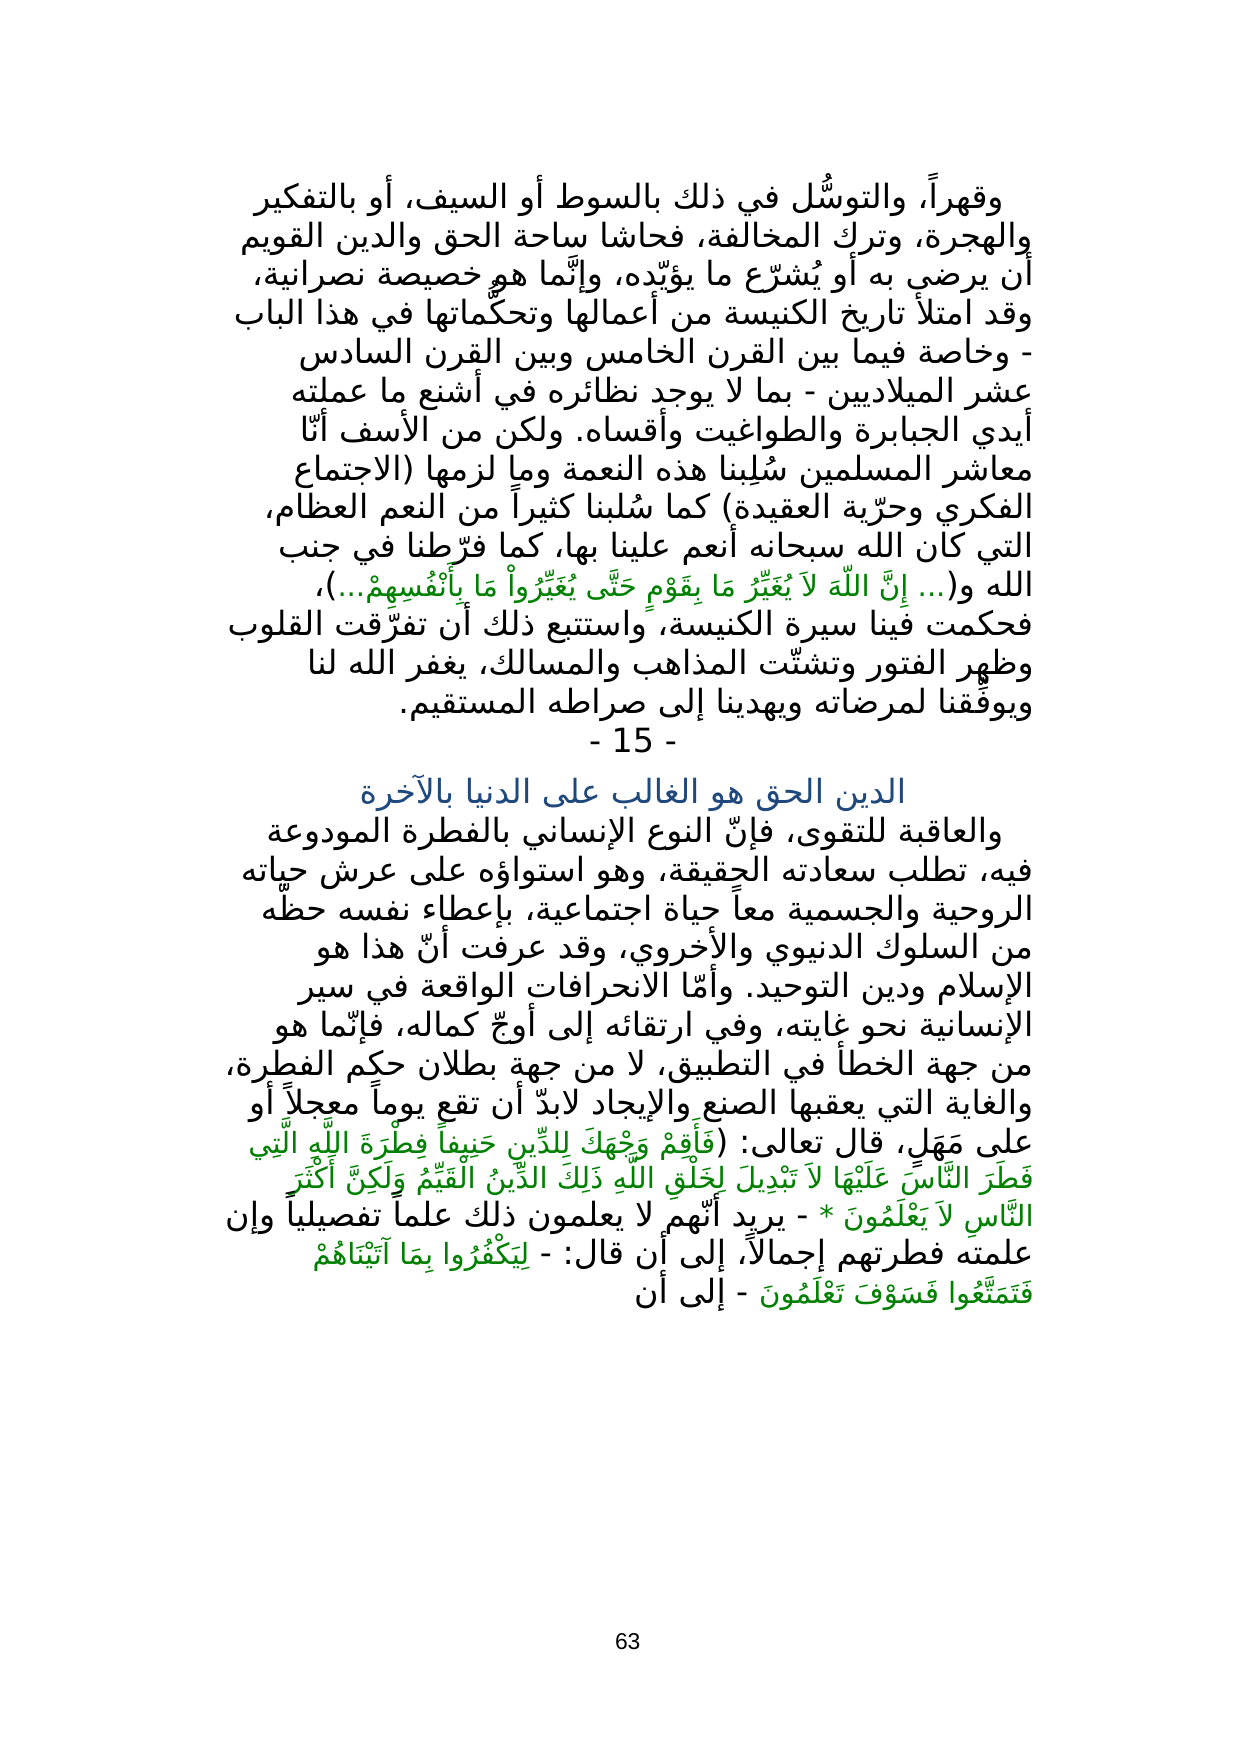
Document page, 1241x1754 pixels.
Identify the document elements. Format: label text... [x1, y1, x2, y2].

text والعاقبة للتقوى، فإنّ النوع الإنساني بالفطرة المودوعة فيه، تطلب سعادته الحقيقة، وهو استواؤه على عرش حياته الروحية والجسمية معاً حياة اجتماعية، بإعطاء نفسه حظّه من السلوك الدنيوي والأخروي، وقد عرفت أنّ هذا هو الإسلام ودين التوحيد. وأمّا الانحرافات الواقعة في سير الإنسانية نحو غايته، وفي ارتقائه إلى أوجّ كماله، فإنّما هو من جهة الخطأ في التطبيق، لا من جهة بطلان حكم الفطرة، والغاية التي يعقبها الصنع والإيجاد لابدّ أن تقع يوماً معجلاً أو على مَهَلٍ، قال تعالى: (فَأَقِمْ وَجْهَكَ لِلدِّينِ حَنِيفاً فِطْرَةَ اللَّهِ الَّتِي فَطَرَ النَّاسَ عَلَيْهَا لاَ تَبْدِيلَ لِخَلْقِ اللَّهِ ذَلِكَ الدِّينُ الْقَيِّمُ وَلَكِنَّ أَكْثَرَ النَّاسِ لاَ يَعْلَمُونَ * - يريد أنّهم لا يعلمون ذلك علماً تفصيلياً وإن علمته فطرتهم إجمالاً، إلى أن قال: - لِيَكْفُرُوا بِمَا آتَيْنَاهُمْ فَتَمَتَّعُوا فَسَوْفَ تَعْلَمُونَ - إلى أن [222, 811, 1033, 1312]
subtitle الدين الحق هو الغالب على الدنيا بالآخرة [222, 772, 1033, 811]
text وقهراً، والتوسُّل في ذلك بالسوط أو السيف، أو بالتفكير والهجرة، وترك المخالفة، فحاشا ساحة الحق والدين القويم أن يرضى به أو يُشرّع ما يؤيّده، وإنَّما هو خصيصة نصرانية، وقد امتلأ تاريخ الكنيسة من أعمالها وتحكُّماتها في هذا الباب - وخاصة فيما بين القرن الخامس وبين القرن السادس عشر الميلاديين - بما لا يوجد نظائره في أشنع ما عملته أيدي الجبابرة والطواغيت وأقساه. ولكن من الأسف أنّا معاشر المسلمين سُلِبنا هذه النعمة وما لزمها (الاجتماع الفكري وحرّية العقيدة) كما سُلبنا كثيراً من النعم العظام، التي كان الله سبحانه أنعم علينا بها، كما فرّطنا في جنب الله و(... إِنَّ اللّهَ لاَ يُغَيِّرُ مَا بِقَوْمٍ حَتَّى يُغَيِّرُواْ مَا بِأَنْفُسِهِمْ...)، فحكمت فينا سيرة الكنيسة، واستتبع ذلك أن تفرّقت القلوب وظهر الفتور وتشتّت المذاهب والمسالك، يغفر الله لنا ويوفِّقنا لمرضاته ويهدينا إلى صراطه المستقيم. [222, 177, 1033, 721]
text - 15 - [222, 721, 1033, 760]
